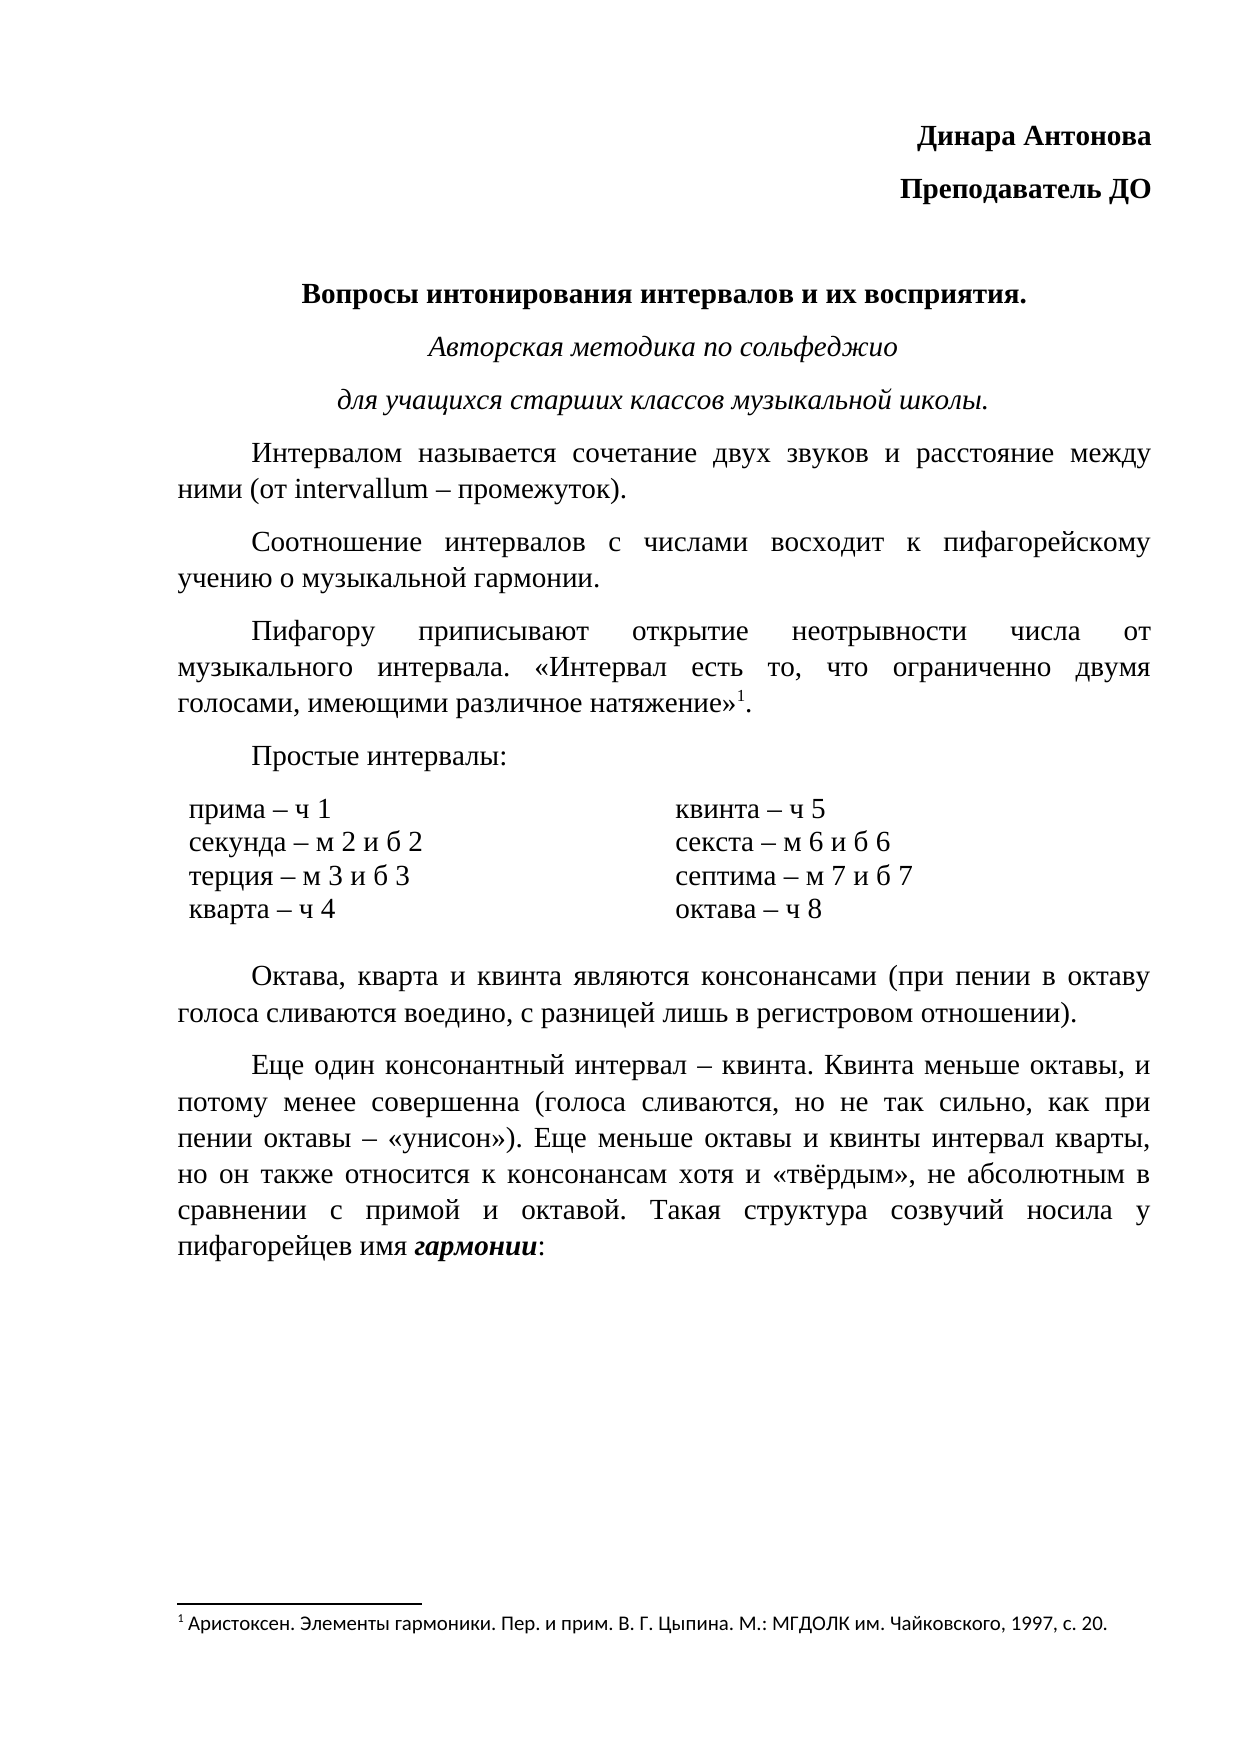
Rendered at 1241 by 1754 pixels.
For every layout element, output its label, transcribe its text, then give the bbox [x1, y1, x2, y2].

table_header прима – ч 1 секунда – м 2 и б 2 терция – м 3 и б 3 кварта – ч 4 [177, 791, 664, 958]
text Октава, кварта и квинта являются консонансами (при пении в октаву голоса сливаются воедино, с разницей лишь в регистровом отношении). [177, 958, 1152, 1028]
text Пифагору приписывают открытие неотрывности числа от музыкального интервала. «Интервал есть то, что ограниченно двумя голосами, имеющими различное натяжение». [177, 613, 1152, 719]
text Преподаватель ДО [177, 171, 1152, 204]
text Еще один консонантный интервал – квинта. Квинта меньше октавы, и потому менее совершенна (голоса сливаются, но не так сильно, как при пении октавы – «унисон»). Еще меньше октавы и квинты интервал кварты, но он также относится к консонансам хотя и «твёрдым», не абсолютным в сравнении с примой и октавой. Такая структура созвучий носила у пифагорейцев имя гармонии: [177, 1047, 1152, 1262]
text Простые интервалы: [177, 738, 1152, 772]
text Вопросы интонирования интервалов и их восприятия. [177, 277, 1152, 310]
text Интервалом называется сочетание двух звуков и расстояние между ними (от intervallum – промежуток). [177, 435, 1152, 505]
text для учащихся старших классов музыкальной школы. [177, 382, 1152, 416]
text Соотношение интервалов с числами восходит к пифагорейскому учению о музыкальной гармонии. [177, 524, 1152, 594]
text Динара Антонова [177, 118, 1152, 152]
table_header квинта – ч 5 секста – м 6 и б 6 септима – м 7 и б 7 октава – ч 8 [664, 791, 1151, 958]
text Авторская методика по сольфеджио [177, 329, 1152, 363]
